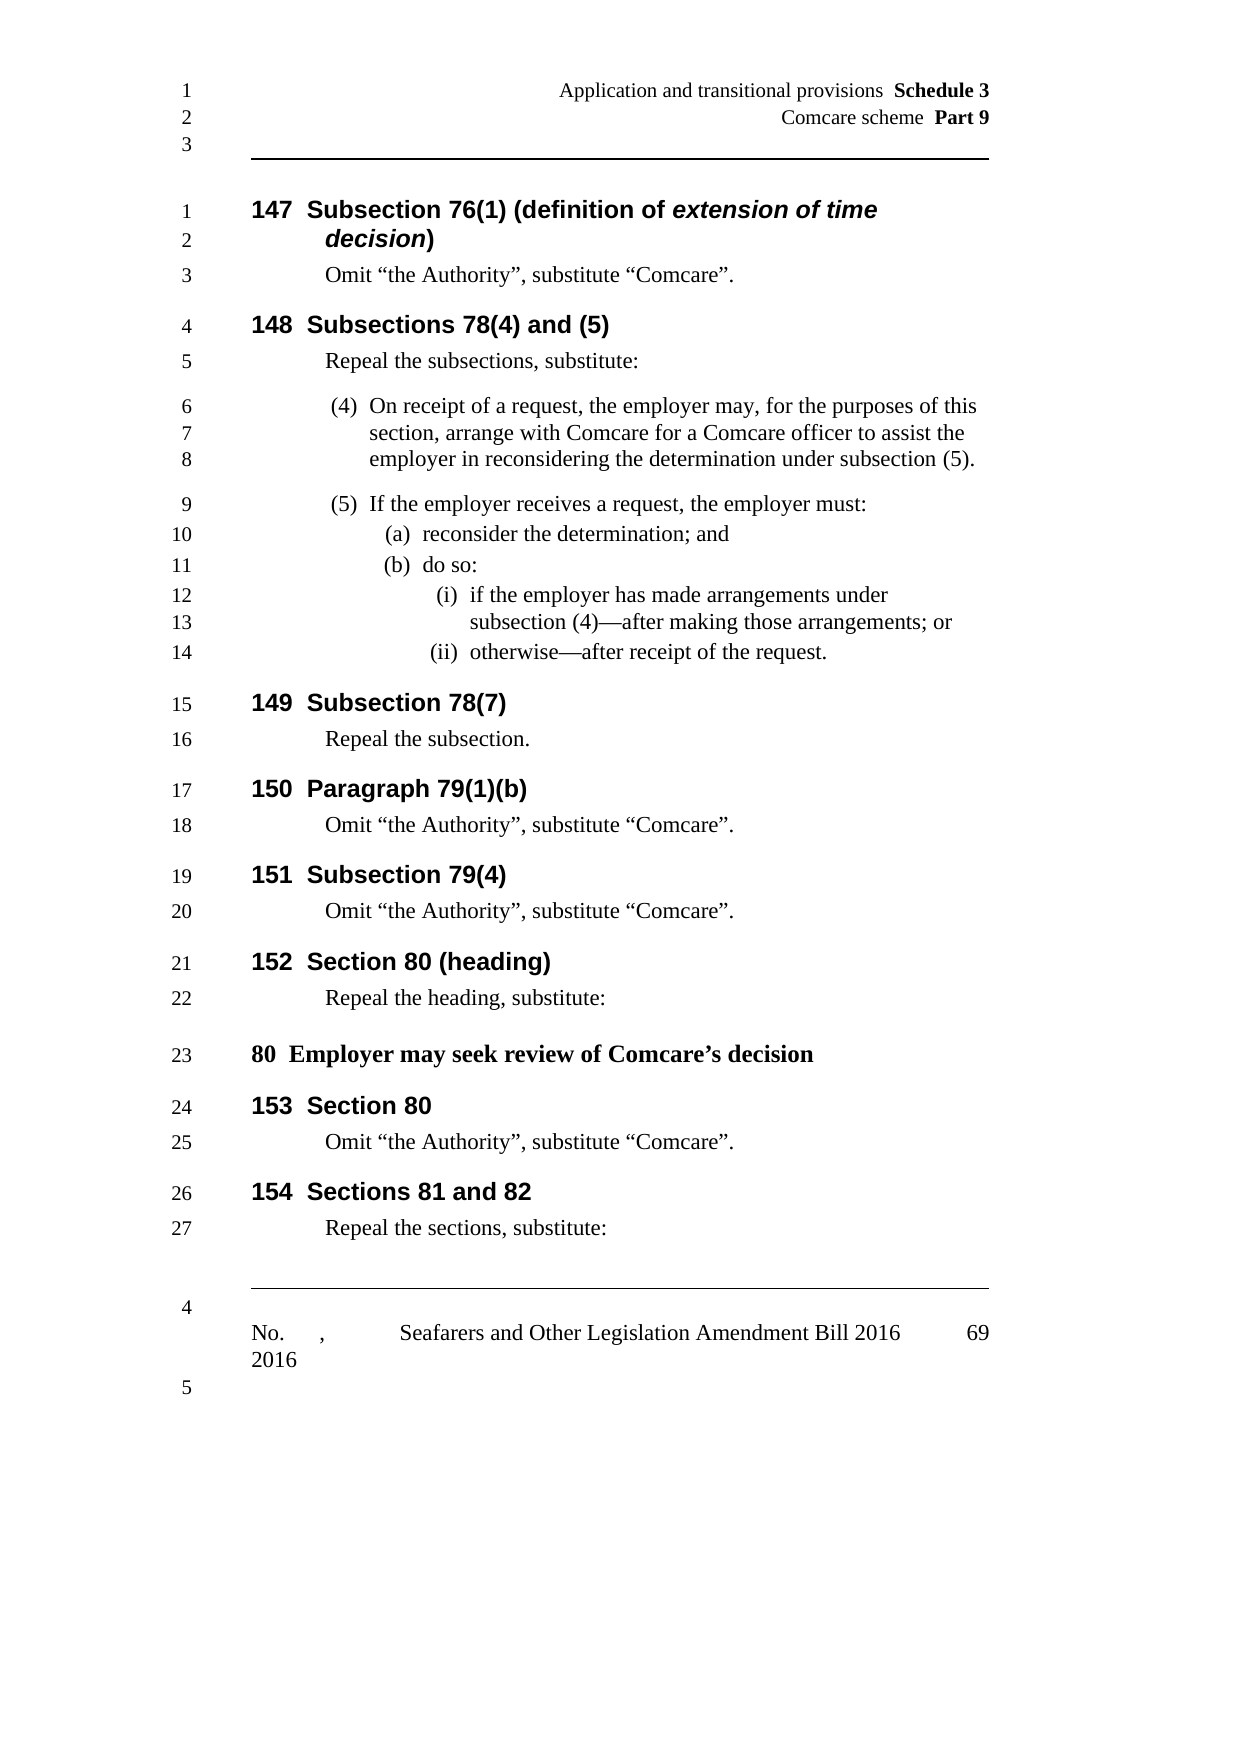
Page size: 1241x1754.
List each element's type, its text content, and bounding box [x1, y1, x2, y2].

text 154 Sections 81 and 82 [251, 1177, 989, 1206]
text Repeal the sections, substitute: [325, 1214, 989, 1241]
text 80 Employer may seek review of Comcare’s decision [251, 1039, 989, 1068]
text Repeal the heading, substitute: [325, 984, 989, 1010]
text 147 Subsection 76(1) (definition of extension of time decision) [251, 195, 989, 252]
text (4) On receipt of a request, the employer may, for the purposes of this section, arrange with Comcare for a Comcare officer to assist the employer in reconsidering the determination under subsection (5). [251, 392, 989, 471]
text Omit “the Authority”, substitute “Comcare”. [325, 811, 989, 837]
text 148 Subsections 78(4) and (5) [251, 310, 989, 339]
text Repeal the subsection. [325, 725, 989, 751]
text (i) if the employer has made arrangements under subsection (4)—after making those arrangements; or [251, 582, 989, 634]
text (b) do so: [251, 551, 989, 577]
text Omit “the Authority”, substitute “Comcare”. [325, 1128, 989, 1154]
text Omit “the Authority”, substitute “Comcare”. [325, 897, 989, 924]
text 149 Subsection 78(7) [251, 688, 989, 716]
text (a) reconsider the determination; and [251, 521, 989, 547]
text (5) If the employer receives a request, the employer must: [251, 490, 989, 516]
text 152 Section 80 (heading) [251, 947, 989, 976]
text Omit “the Authority”, substitute “Comcare”. [325, 261, 989, 287]
text 151 Subsection 79(4) [251, 860, 989, 889]
text Repeal the subsections, substitute: [325, 347, 989, 373]
text (ii) otherwise—after receipt of the request. [251, 638, 989, 665]
text 150 Paragraph 79(1)(b) [251, 774, 989, 803]
text 153 Section 80 [251, 1091, 989, 1120]
